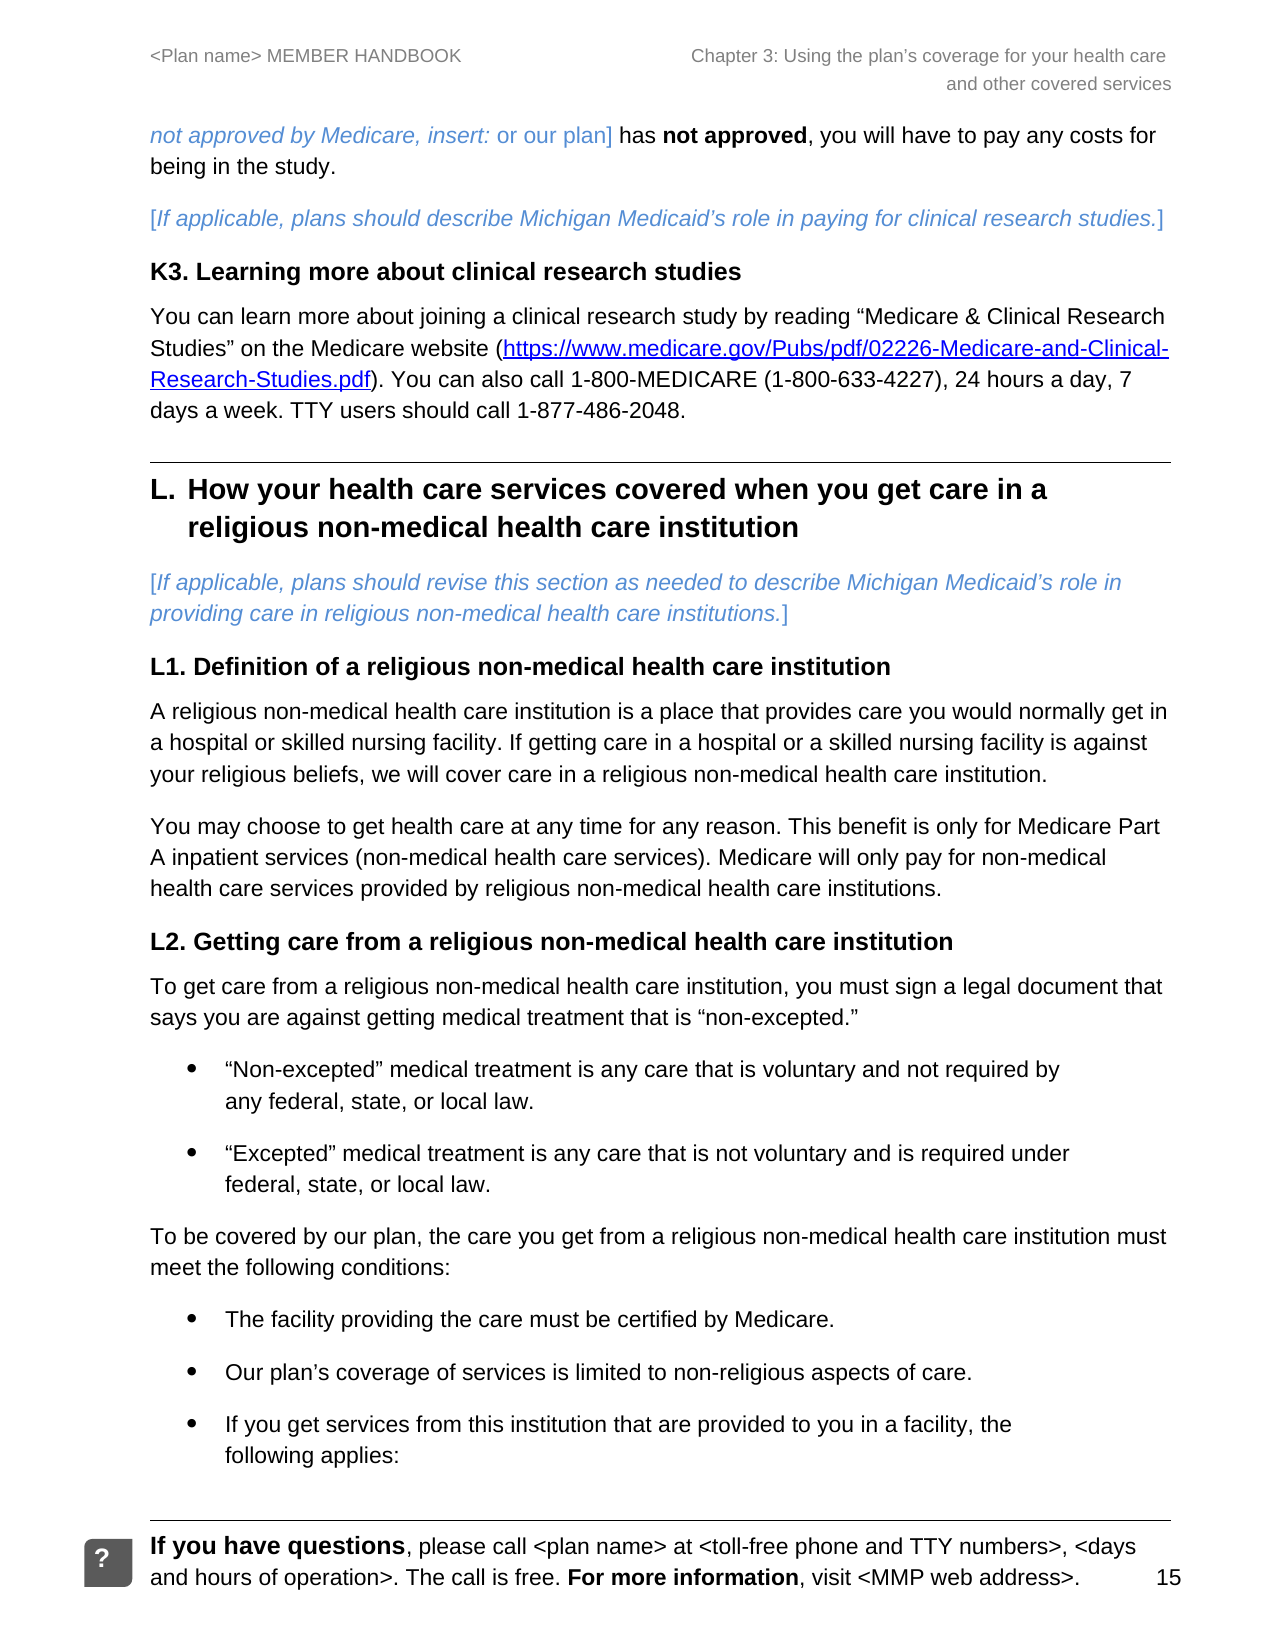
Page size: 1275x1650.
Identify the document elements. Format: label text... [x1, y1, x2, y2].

subtitle How your health care services covered when you get care in a religious non-medical health care institution [150, 463, 1171, 544]
list The facility providing the care must be certified by Medicare. [187, 1303, 1096, 1334]
list If you get services from this institution that are provided to you in a facility, the following applies: [187, 1407, 1096, 1469]
subtitle L2. Getting care from a religious non-medical health care institution [150, 924, 1096, 957]
list “Excepted” medical treatment is any care that is not voluntary and is required under federal, state, or local law. [187, 1136, 1096, 1199]
text To get care from a religious non-medical health care institution, you must sign a legal document that says you are against getting medical treatment that is “non-excepted.” [150, 969, 1171, 1032]
text A religious non-medical health care institution is a place that provides care you would normally get in a hospital or skilled nursing facility. If getting care in a hospital or a skilled nursing facility is against your religious beliefs, we will cover care in a religious non-medical health care institution. [150, 694, 1171, 788]
text You can learn more about joining a clinical research study by reading “Medicare & Clinical Research Studies” on the Medicare website (https://www.medicare.gov/Pubs/pdf/02226-Medicare-and-Clinical-Research-Studies.pdf). You can also call 1-800-MEDICARE (1-800-633-4227), 24 hours a day, 7 days a week. TTY users should call 1-877-486-2048. [150, 300, 1171, 425]
subtitle L1. Definition of a religious non-medical health care institution [150, 649, 1096, 682]
subtitle K3. Learning more about clinical research studies [150, 254, 1096, 287]
text You may choose to get health care at any time for any reason. This benefit is only for Medicare Part A inpatient services (non-medical health care services). Medicare will only pay for non-medical health care services provided by religious non-medical health care institutions. [150, 809, 1171, 903]
text To be covered by our plan, the care you get from a religious non-medical health care institution must meet the following conditions: [150, 1219, 1171, 1282]
text [If applicable, plans should describe Michigan Medicaid’s role in paying for clinical research studies.] [150, 202, 1171, 233]
text [If applicable, plans should revise this section as needed to describe Michigan Medicaid’s role in providing care in religious non-medical health care institutions.] [150, 565, 1171, 628]
list Our plan’s coverage of services is limited to non-religious aspects of care. [187, 1355, 1096, 1386]
list “Non-excepted” medical treatment is any care that is voluntary and not required by any federal, state, or local law. [187, 1053, 1096, 1115]
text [150, 118, 1171, 181]
